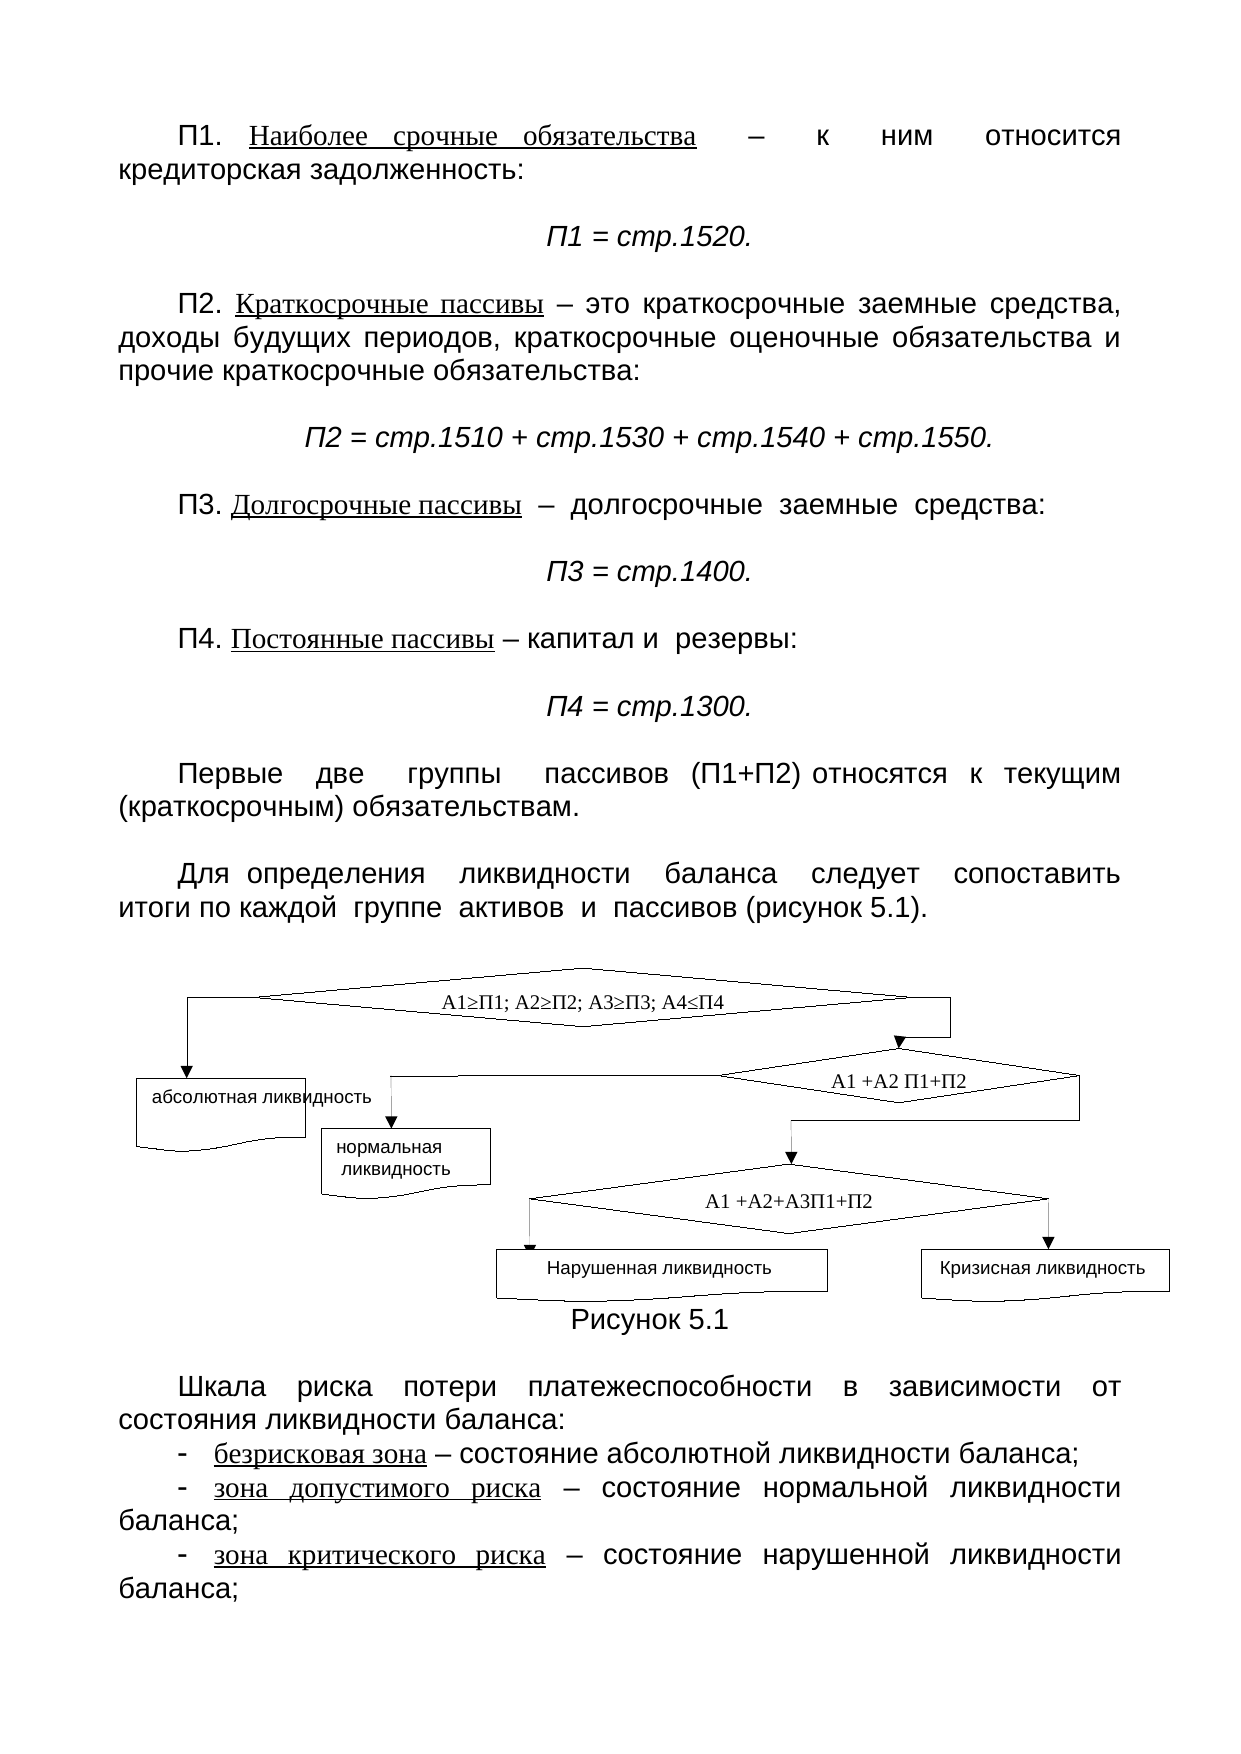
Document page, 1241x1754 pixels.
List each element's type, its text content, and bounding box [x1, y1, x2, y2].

text П2 = стр.1510 + стр.1530 + стр.1540 + стр.1550. [118, 420, 1122, 454]
text Первые две группы пассивов (П1+П2) относятся к текущим (краткосрочным) обязательствам. [118, 756, 1122, 823]
text П4 = стр.1300. [118, 689, 1122, 722]
text П2. Краткосрочные пассивы – это краткосрочные заемные средства, доходы будущих периодов, краткосрочные оценочные обязательства и прочие краткосрочные обязательства: [118, 286, 1122, 387]
text Рисунок 5.1 [118, 1302, 1122, 1335]
text П4. Постоянные пассивы – капитал и резервы: [118, 622, 1122, 655]
list безрисковая зона – состояние абсолютной ликвидности баланса; [118, 1436, 1122, 1469]
text П1 = стр.1520. [118, 219, 1122, 252]
text П3. Долгосрочные пассивы – долгосрочные заемные средства: [118, 487, 1122, 521]
list зона допустимого риска – состояние нормальной ликвидности баланса; [118, 1469, 1122, 1537]
text Шкала риска потери платежеспособности в зависимости от состояния ликвидности баланса: [118, 1369, 1122, 1436]
text П3 = стр.1400. [118, 554, 1122, 588]
list зона критического риска – состояние нарушенной ликвидности баланса; [118, 1537, 1122, 1604]
text Для определения ликвидности баланса следует сопоставить итоги по каждой группе активов и пассивов (рисунок 5.1). [118, 856, 1122, 923]
text П1. Наиболее срочные обязательства – к ним относится кредиторская задолженность: [118, 118, 1122, 185]
